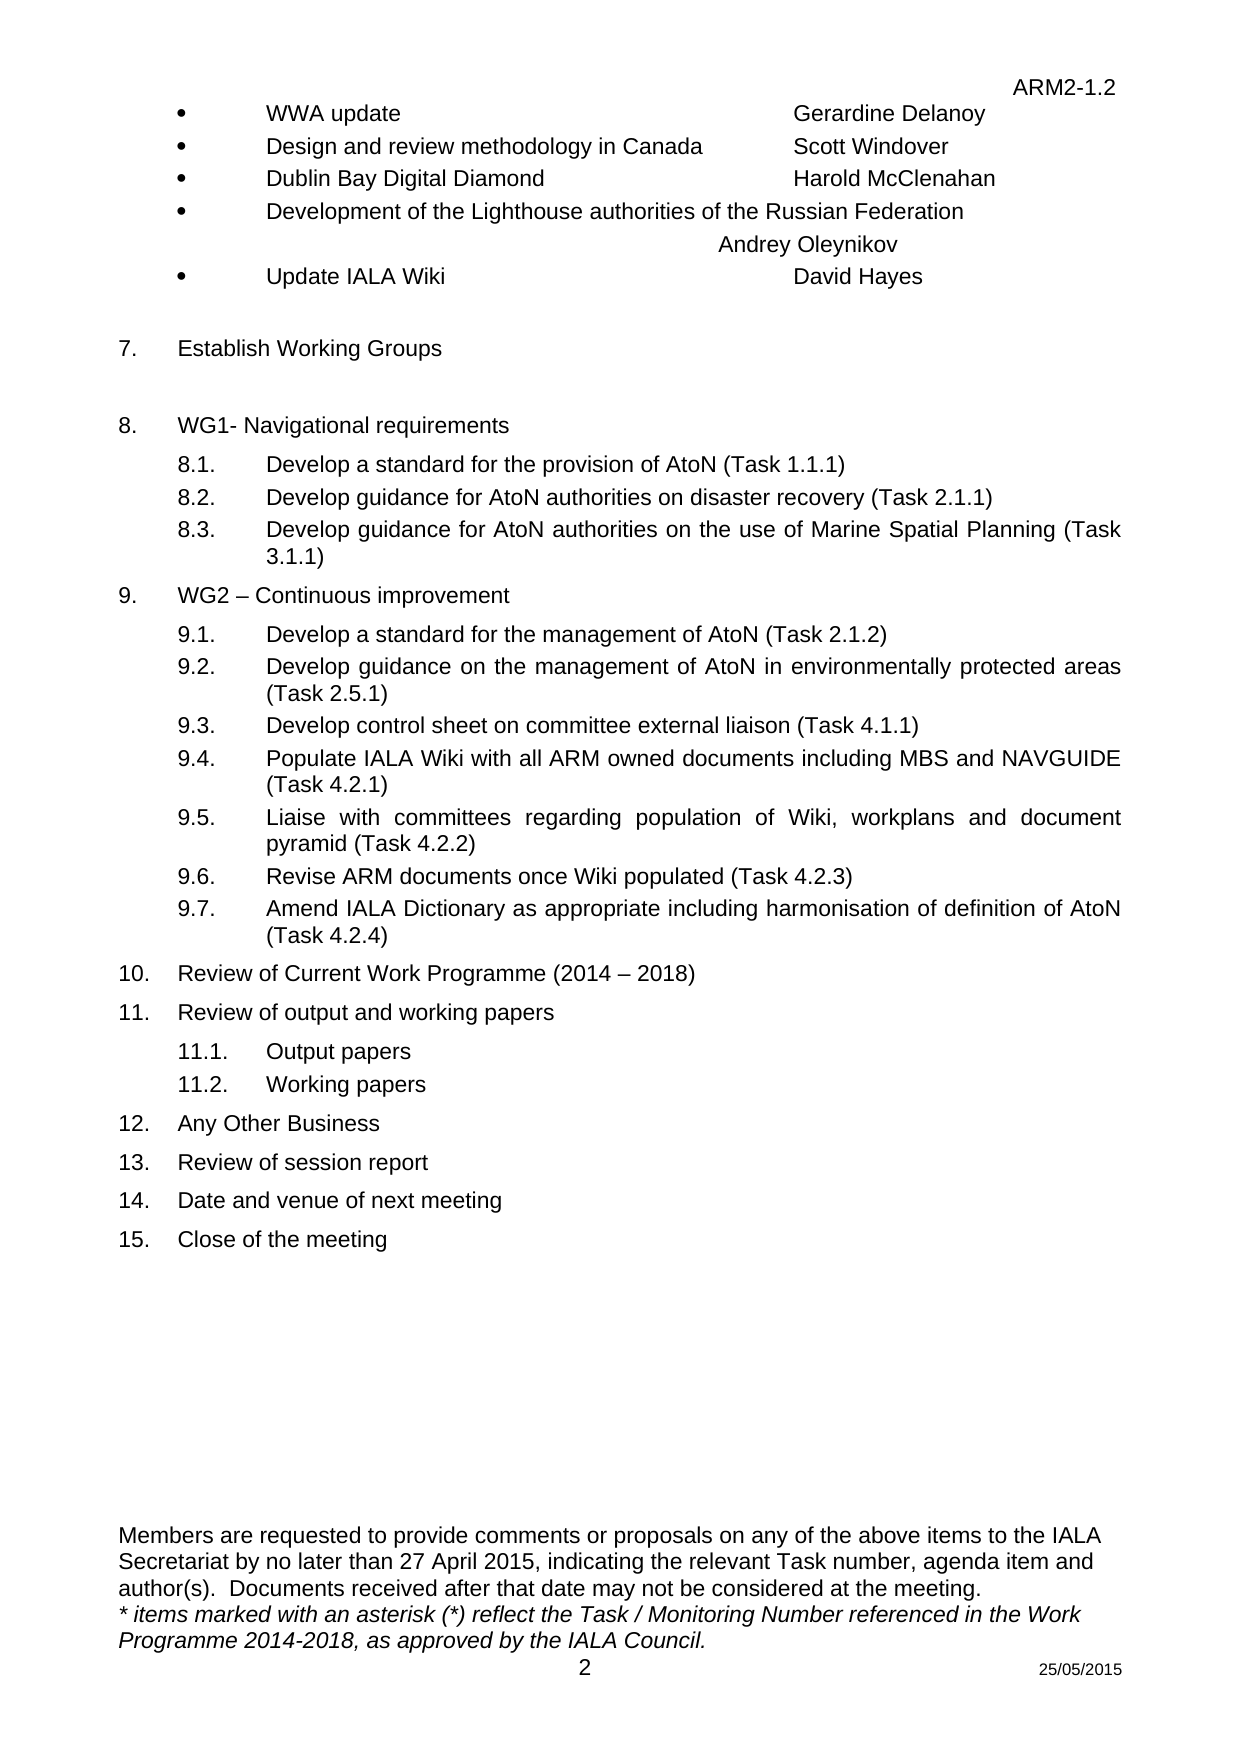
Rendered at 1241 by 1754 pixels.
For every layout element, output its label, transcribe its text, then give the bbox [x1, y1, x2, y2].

list WWA update Gerardine Delanoy [177, 100, 1122, 127]
text Output papers [177, 1038, 1122, 1064]
list Close of the meeting [118, 1226, 1122, 1252]
text Amend IALA Dictionary as appropriate including harmonisation of definition of AtoN (Task 4.2.4) [177, 895, 1122, 948]
list WG2 – Continuous improvement [118, 582, 1122, 608]
list WG1- Navigational requirements [118, 412, 1122, 439]
text Develop control sheet on committee external liaison (Task 4.1.1) [177, 712, 1122, 738]
text Develop a standard for the provision of AtoN (Task 1.1.1) [177, 451, 1122, 478]
list Design and review methodology in Canada Scott Windover [177, 133, 1122, 159]
text Working papers [177, 1071, 1122, 1097]
list Dublin Bay Digital Diamond Harold McClenahan [177, 165, 1122, 192]
list Andrey Oleynikov [177, 231, 1122, 257]
text Revise ARM documents once Wiki populated (Task 4.2.3) [177, 863, 1122, 889]
list Date and venue of next meeting [118, 1187, 1122, 1214]
list Review of output and working papers [118, 999, 1122, 1026]
text Develop guidance on the management of AtoN in environmentally protected areas (Task 2.5.1) [177, 653, 1122, 706]
text Develop guidance for AtoN authorities on the use of Marine Spatial Planning (Task 3.1.1) [177, 516, 1122, 569]
list Review of session report [118, 1148, 1122, 1175]
list Review of Current Work Programme (2014 – 2018) [118, 960, 1122, 987]
text Populate IALA Wiki with all ARM owned documents including MBS and NAVGUIDE (Task 4.2.1) [177, 745, 1122, 797]
text Develop a standard for the management of AtoN (Task 2.1.2) [177, 621, 1122, 647]
text Develop guidance for AtoN authorities on disaster recovery (Task 2.1.1) [177, 484, 1122, 510]
list Establish Working Groups [118, 335, 1122, 361]
list Development of the Lighthouse authorities of the Russian Federation [177, 198, 1122, 224]
list Update IALA Wiki David Hayes [177, 263, 1122, 289]
list Any Other Business [118, 1109, 1122, 1136]
text Liaise with committees regarding population of Wiki, workplans and document pyramid (Task 4.2.2) [177, 804, 1122, 856]
